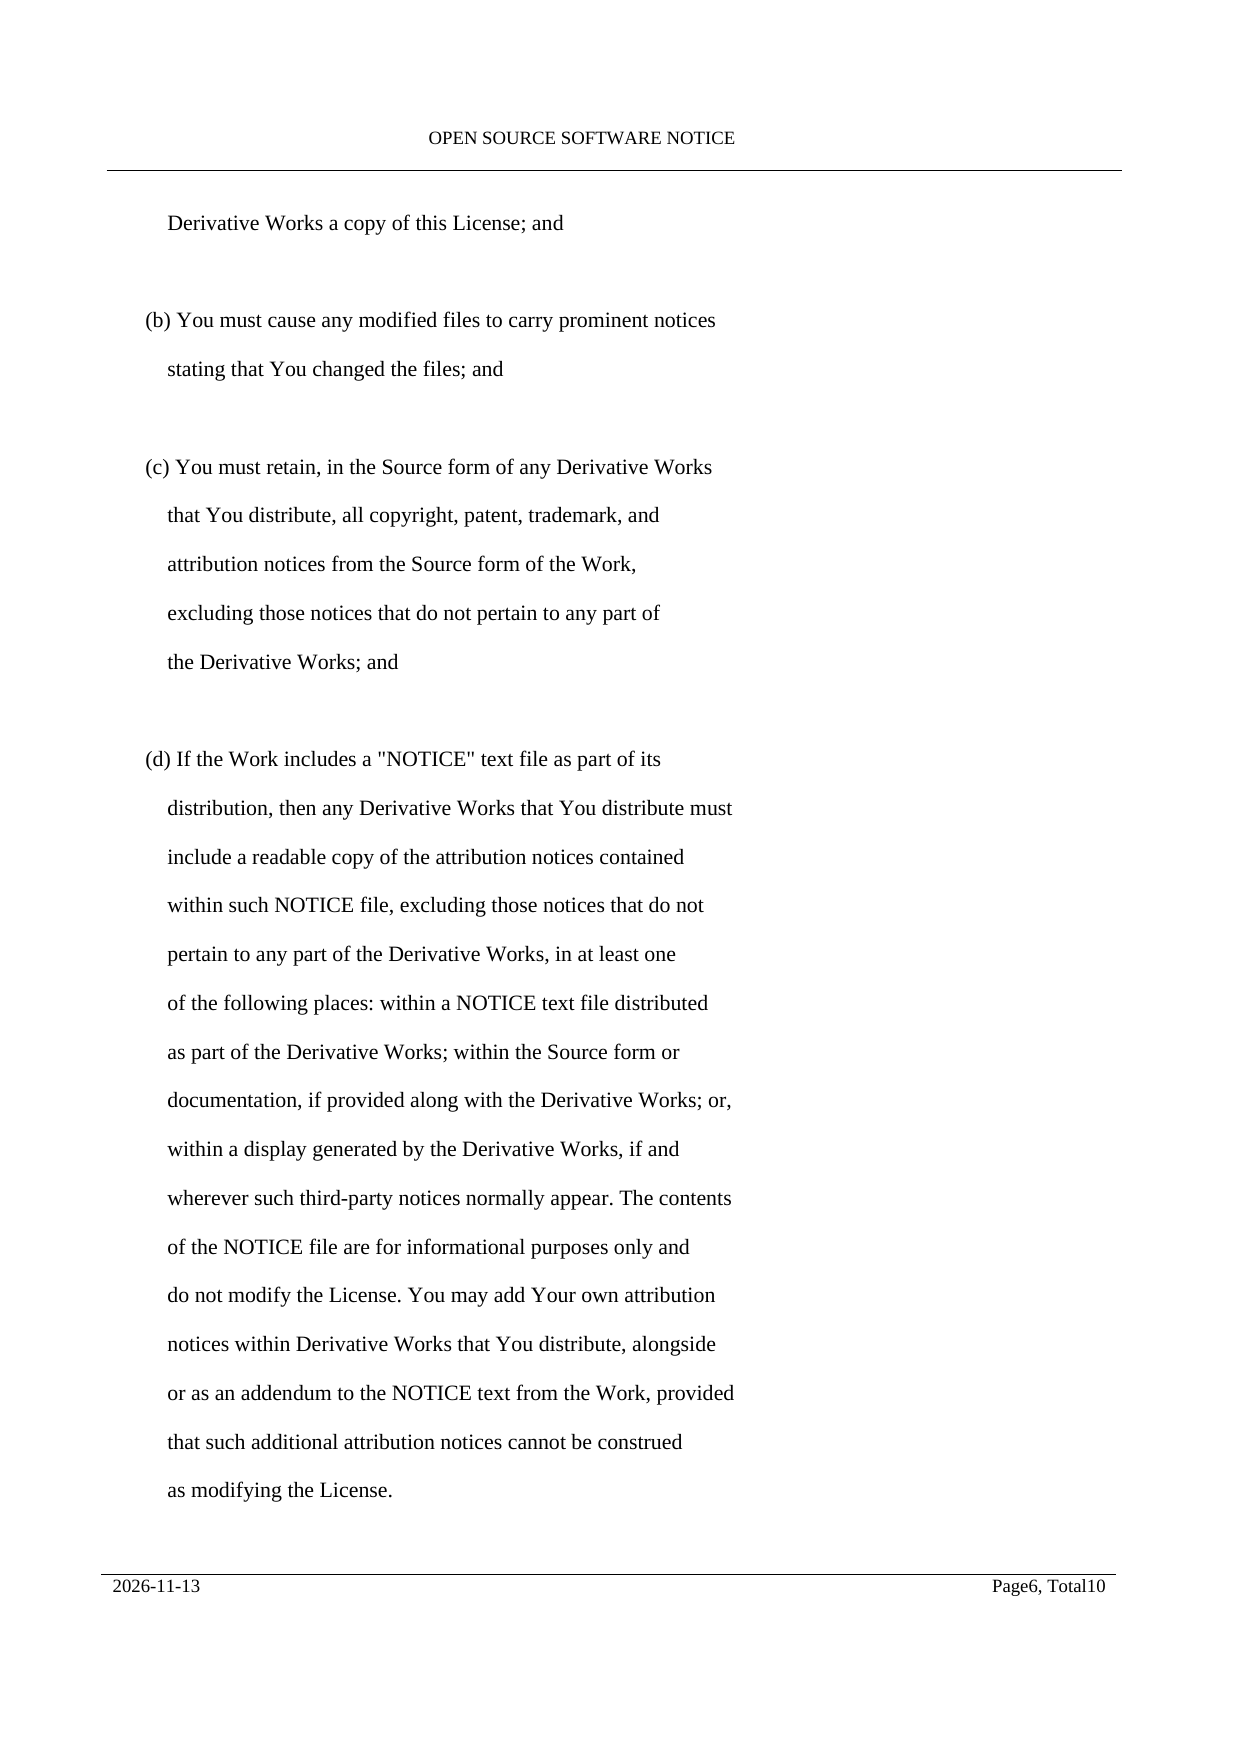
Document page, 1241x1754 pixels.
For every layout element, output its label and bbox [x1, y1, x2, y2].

text [112, 206, 1128, 1506]
